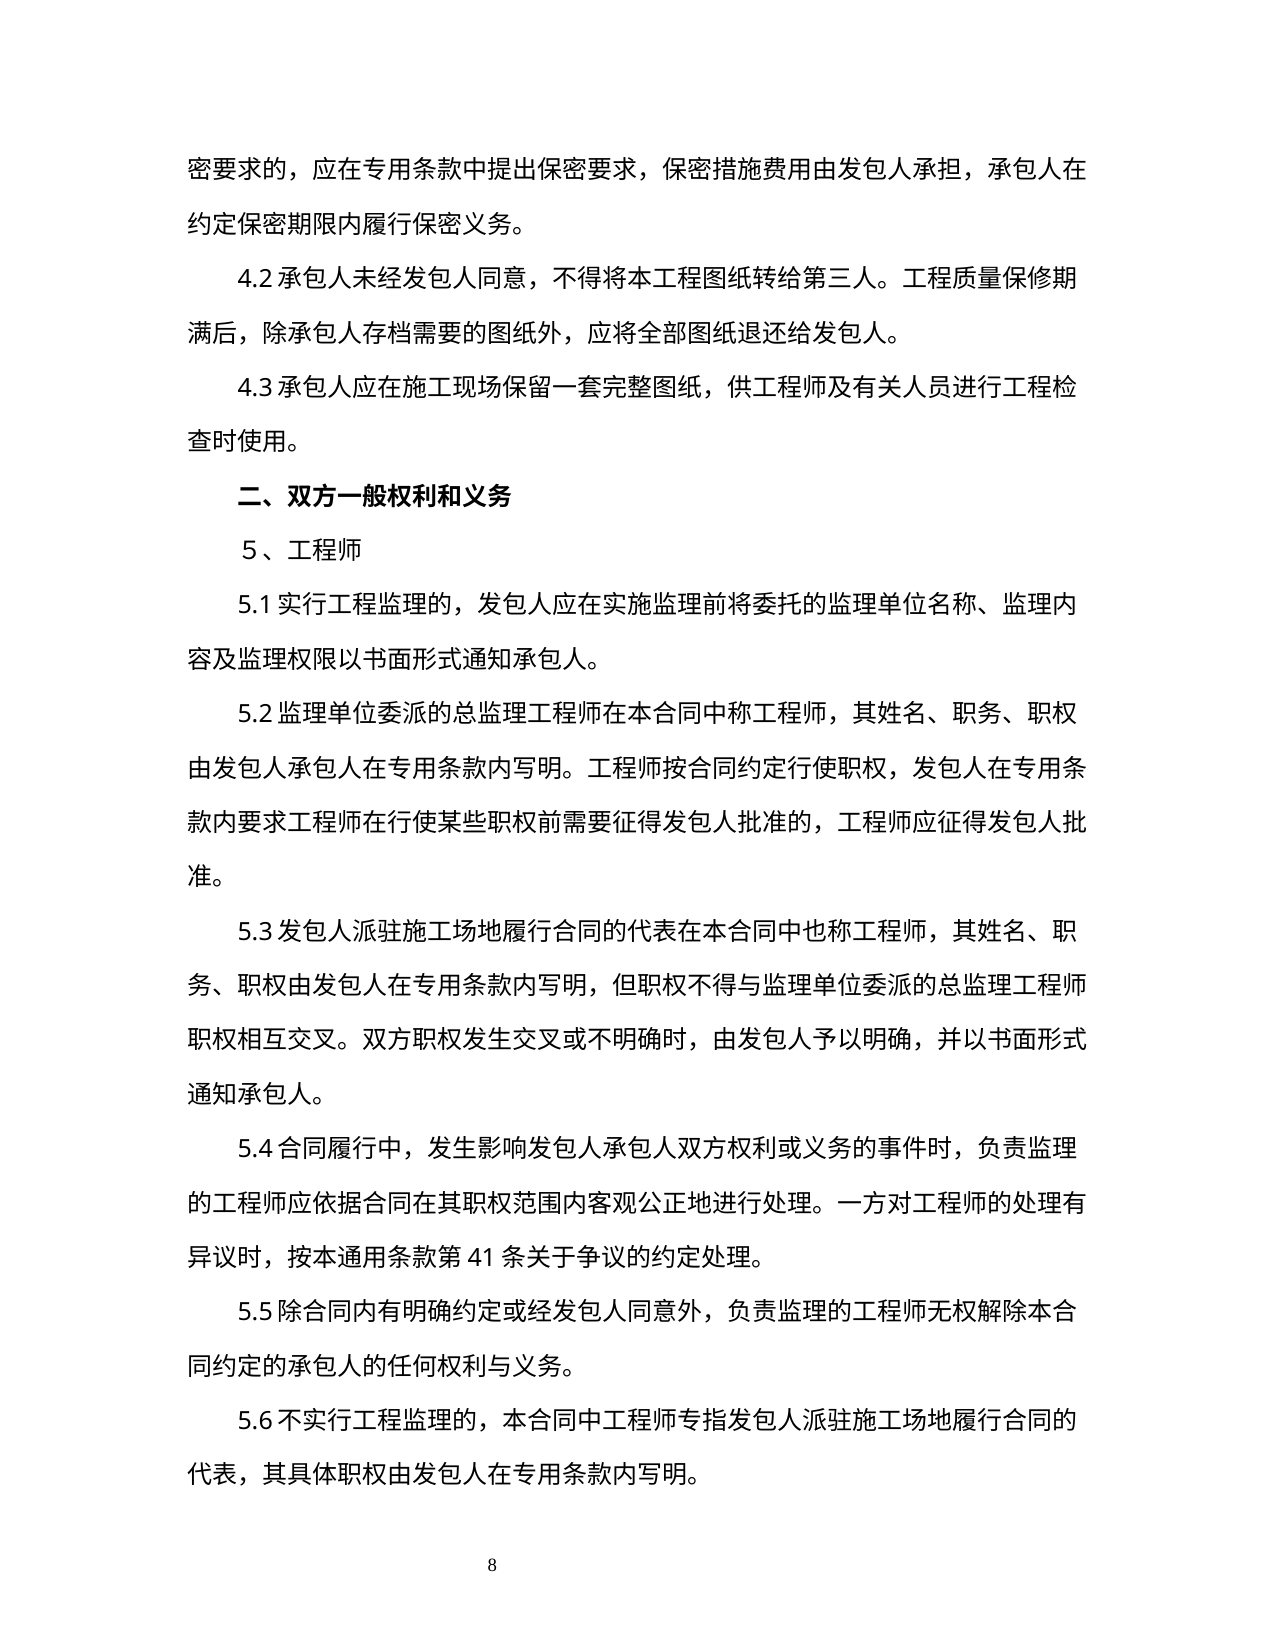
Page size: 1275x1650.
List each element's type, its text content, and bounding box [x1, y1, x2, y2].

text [187, 150, 1088, 241]
text 5.6不实行工程监理的，本合同中工程师专指发包人派驻施工场地履行合同的代表，其具体职权由发包人在专用条款内写明。 [187, 1401, 1088, 1491]
text 4.2承包人未经发包人同意，不得将本工程图纸转给第三人。工程质量保修期满后，除承包人存档需要的图纸外，应将全部图纸退还给发包人。 [187, 259, 1088, 349]
text ５、工程师 [187, 531, 1088, 567]
text 5.4合同履行中，发生影响发包人承包人双方权利或义务的事件时，负责监理的工程师应依据合同在其职权范围内客观公正地进行处理。一方对工程师的处理有异议时，按本通用条款第41条关于争议的约定处理。 [187, 1129, 1088, 1274]
text 5.1实行工程监理的，发包人应在实施监理前将委托的监理单位名称、监理内容及监理权限以书面形式通知承包人。 [187, 585, 1088, 676]
text 5.2监理单位委派的总监理工程师在本合同中称工程师，其姓名、职务、职权由发包人承包人在专用条款内写明。工程师按合同约定行使职权，发包人在专用条款内要求工程师在行使某些职权前需要征得发包人批准的，工程师应征得发包人批准。 [187, 694, 1088, 893]
text 5.5除合同内有明确约定或经发包人同意外，负责监理的工程师无权解除本合同约定的承包人的任何权利与义务。 [187, 1292, 1088, 1382]
text 5.3发包人派驻施工场地履行合同的代表在本合同中也称工程师，其姓名、职务、职权由发包人在专用条款内写明，但职权不得与监理单位委派的总监理工程师职权相互交叉。双方职权发生交叉或不明确时，由发包人予以明确，并以书面形式通知承包人。 [187, 911, 1088, 1111]
text 二、双方一般权利和义务 [187, 476, 1088, 512]
text 4.3承包人应在施工现场保留一套完整图纸，供工程师及有关人员进行工程检查时使用。 [187, 367, 1088, 458]
